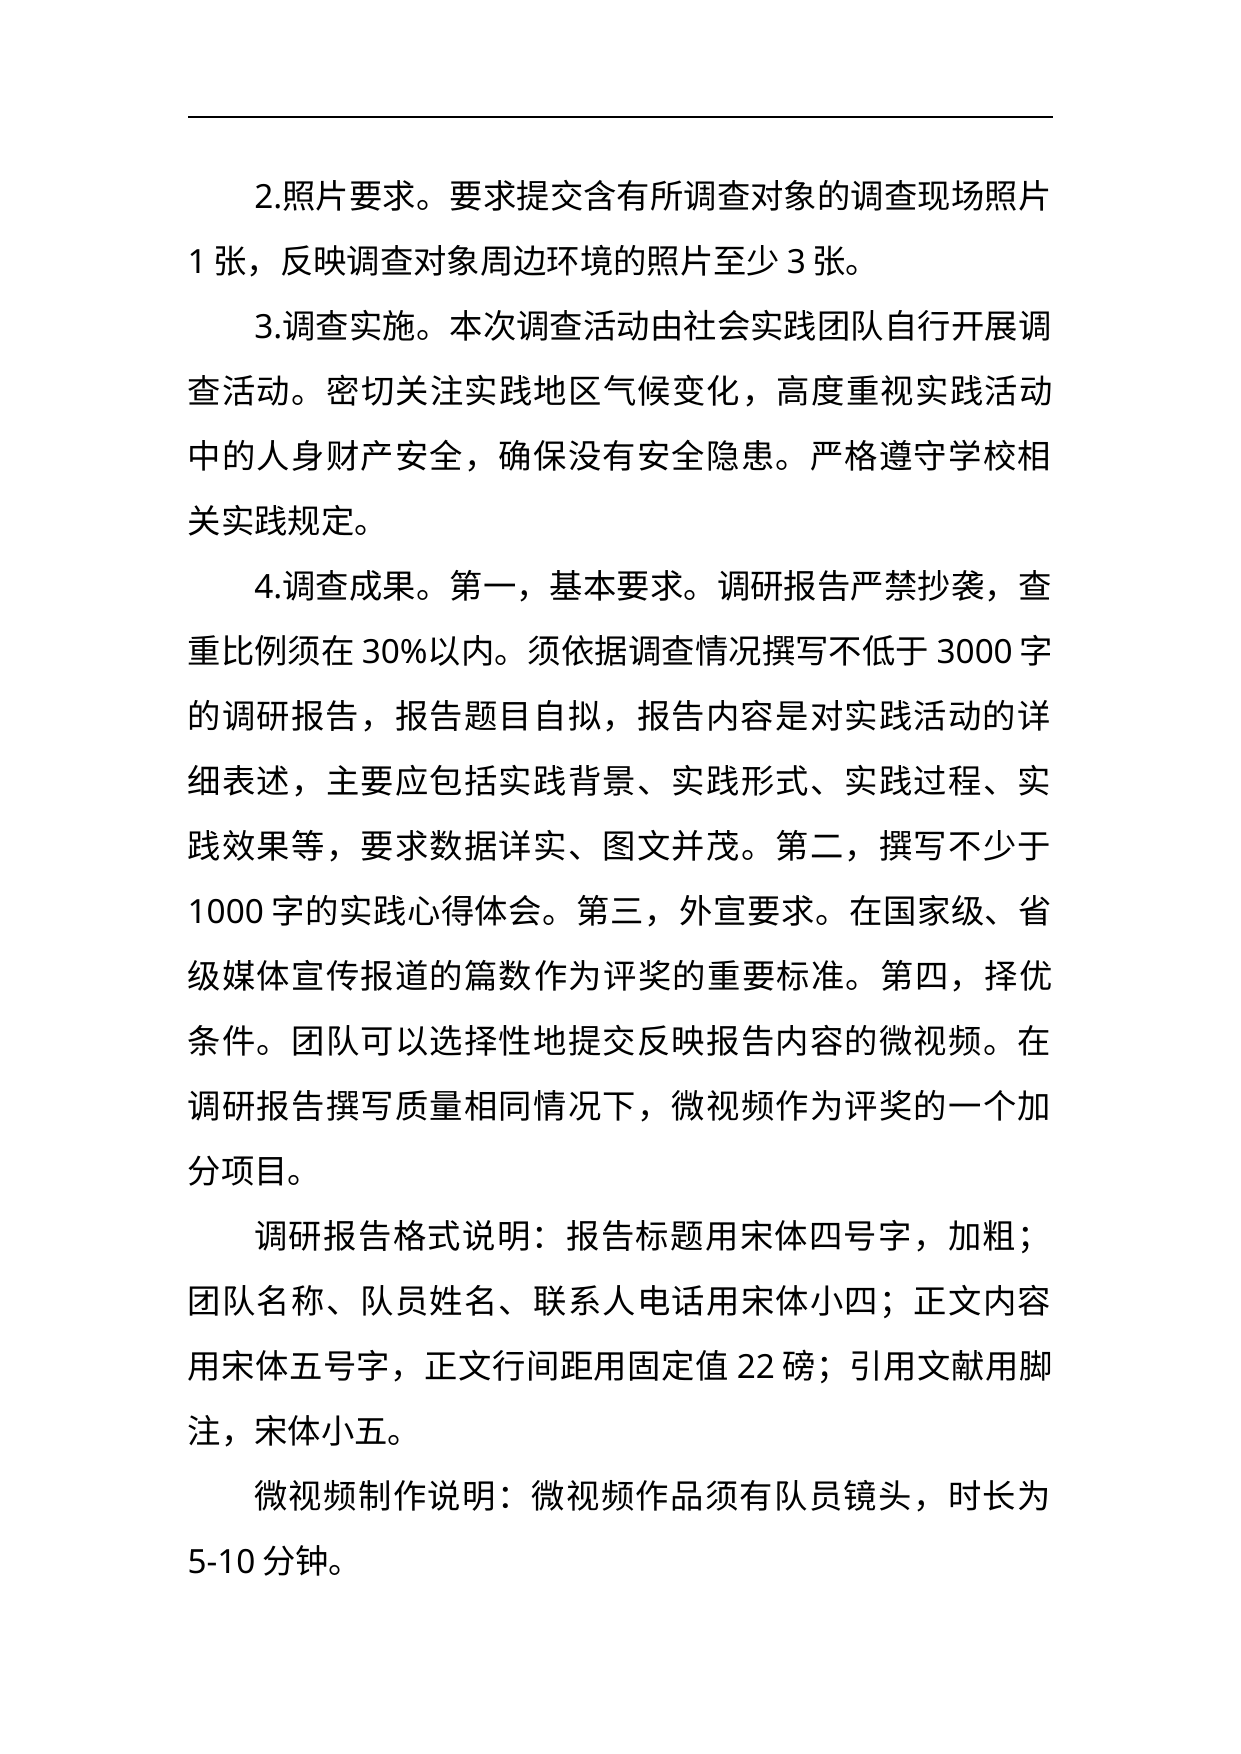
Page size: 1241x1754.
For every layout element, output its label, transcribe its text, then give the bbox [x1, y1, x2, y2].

text 微视频制作说明：微视频作品须有队员镜头，时长为5-10分钟。 [187, 1462, 1053, 1592]
text 调研报告格式说明：报告标题用宋体四号字，加粗；团队名称、队员姓名、联系人电话用宋体小四；正文内容用宋体五号字，正文行间距用固定值22磅；引用文献用脚注，宋体小五。 [187, 1202, 1053, 1462]
text 4.调查成果。第一，基本要求。调研报告严禁抄袭，查重比例须在30%以内。须依据调查情况撰写不低于3000字的调研报告，报告题目自拟，报告内容是对实践活动的详细表述，主要应包括实践背景、实践形式、实践过程、实践效果等，要求数据详实、图文并茂。第二，撰写不少于1000字的实践心得体会。第三，外宣要求。在国家级、省级媒体宣传报道的篇数作为评奖的重要标准。第四，择优条件。团队可以选择性地提交反映报告内容的微视频。在调研报告撰写质量相同情况下，微视频作为评奖的一个加分项目。 [187, 552, 1053, 1202]
text 2.照片要求。要求提交含有所调查对象的调查现场照片1张，反映调查对象周边环境的照片至少3张。 [187, 162, 1053, 292]
text 3.调查实施。本次调查活动由社会实践团队自行开展调查活动。密切关注实践地区气候变化，高度重视实践活动中的人身财产安全，确保没有安全隐患。严格遵守学校相关实践规定。 [187, 292, 1053, 552]
